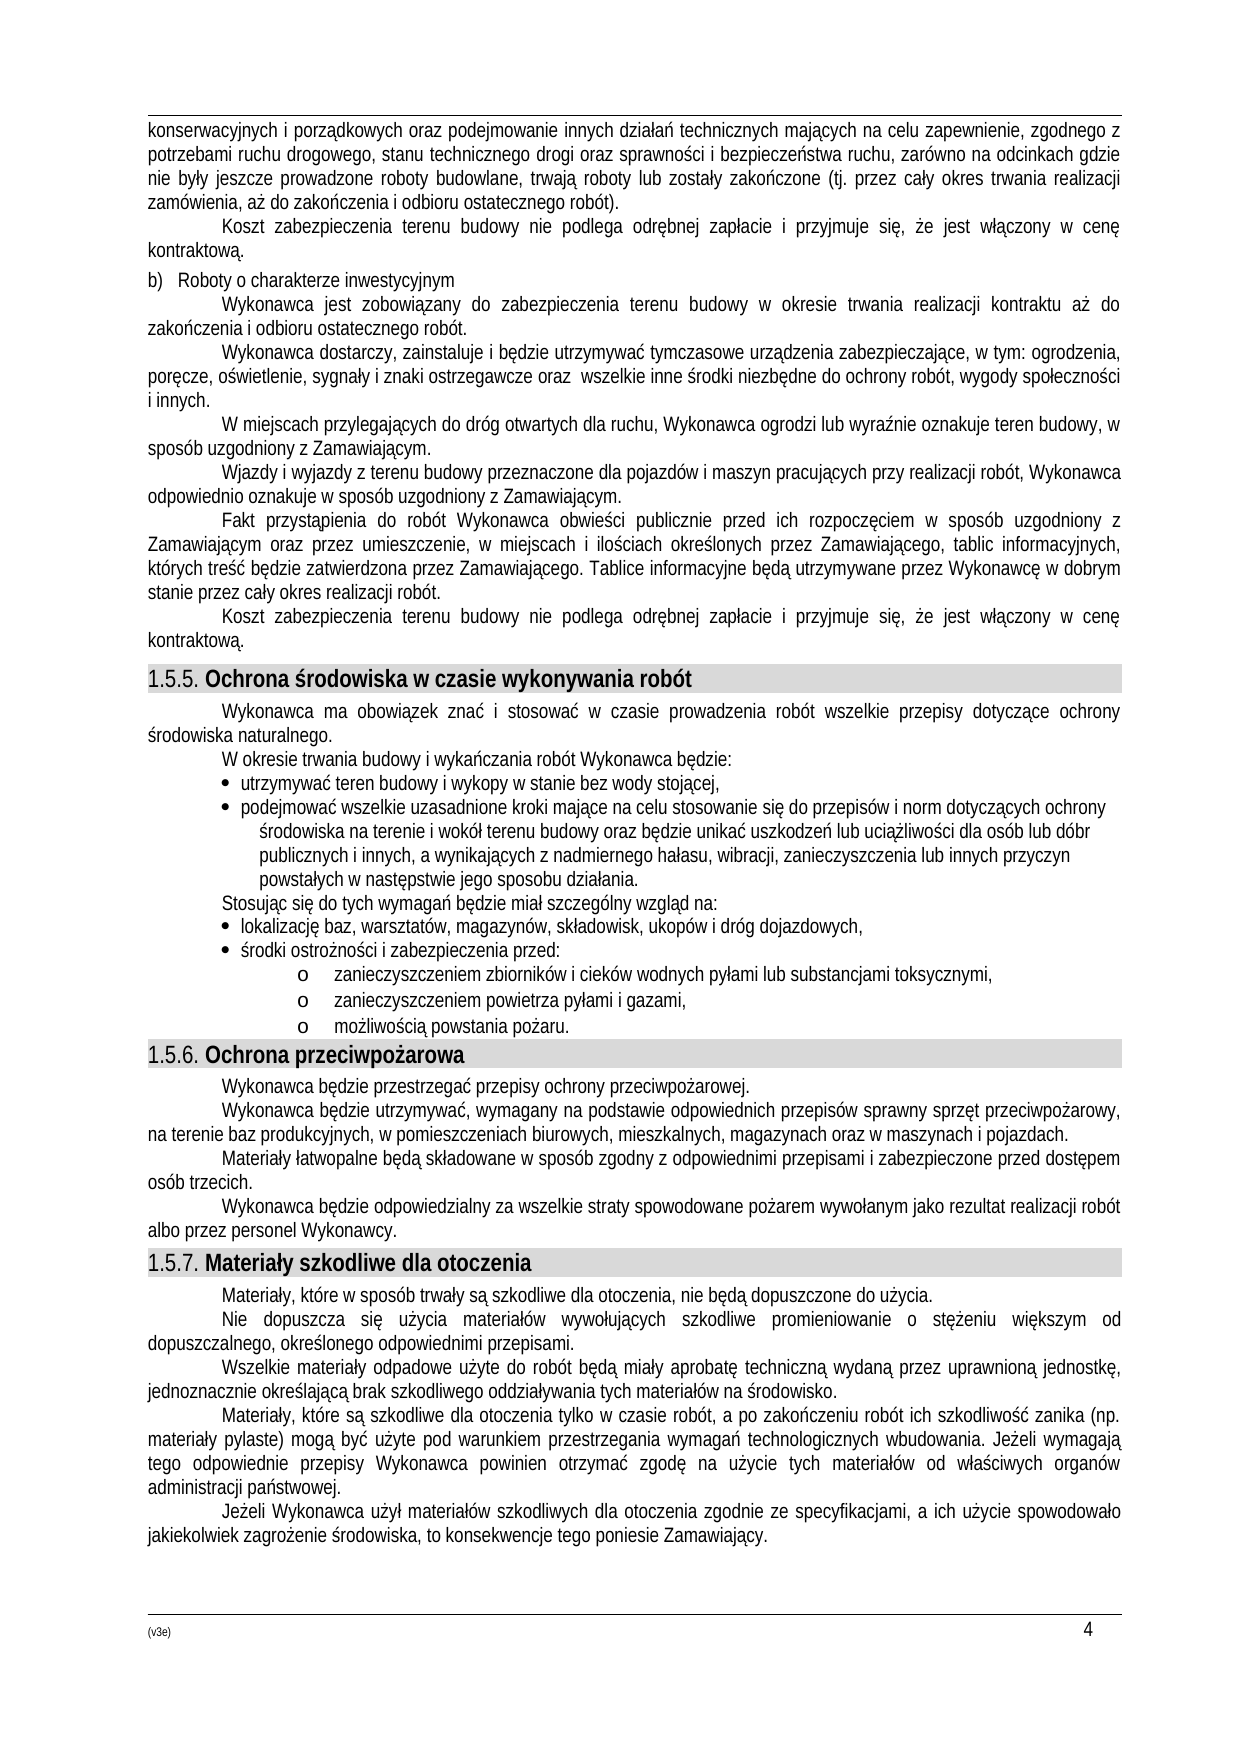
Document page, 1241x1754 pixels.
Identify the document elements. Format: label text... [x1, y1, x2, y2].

subtitle 1.5.5. Ochrona środowiska w czasie wykonywania robót [148, 664, 1122, 693]
list Roboty o charakterze inwestycyjnym [148, 268, 1122, 292]
subtitle środki ostrożności i zabezpieczenia przed: [222, 938, 1122, 962]
subtitle utrzymywać teren budowy i wykopy w stanie bez wody stojącej, [222, 771, 1122, 795]
text Wykonawca będzie przestrzegać przepisy ochrony przeciwpożarowej. [148, 1074, 1122, 1098]
text Fakt przystąpienia do robót Wykonawca obwieści publicznie przed ich rozpoczęciem w sposób uzgodniony z Zamawiającym oraz przez umieszczenie, w miejscach i ilościach określonych przez Zamawiającego, tablic informacyjnych, których treść będzie zatwierdzona przez Zamawiającego. Tablice informacyjne będą utrzymywane przez Wykonawcę w dobrym stanie przez cały okres realizacji robót. [148, 508, 1122, 603]
text Wykonawca będzie utrzymywać, wymagany na podstawie odpowiednich przepisów sprawny sprzęt przeciwpożarowy, na terenie baz produkcyjnych, w pomieszczeniach biurowych, mieszkalnych, magazynach oraz w maszynach i pojazdach. [148, 1098, 1122, 1146]
text Wykonawca dostarczy, zainstaluje i będzie utrzymywać tymczasowe urządzenia zabezpieczające, w tym: ogrodzenia, poręcze, oświetlenie, sygnały i znaki ostrzegawcze oraz wszelkie inne środki niezbędne do ochrony robót, wygody społeczności i innych. [148, 340, 1122, 412]
text Nie dopuszcza się użycia materiałów wywołujących szkodliwe promieniowanie o stężeniu większym od dopuszczalnego, określonego odpowiednimi przepisami. [148, 1307, 1122, 1355]
subtitle podejmować wszelkie uzasadnione kroki mające na celu stosowanie się do przepisów i norm dotyczących ochrony środowiska na terenie i wokół terenu budowy oraz będzie unikać uszkodzeń lub uciążliwości dla osób lub dóbr publicznych i innych, a wynikających z nadmiernego hałasu, wibracji, zanieczyszczenia lub innych przyczyn powstałych w następstwie jego sposobu działania. [222, 795, 1122, 891]
text Wykonawca będzie odpowiedzialny za wszelkie straty spowodowane pożarem wywołanym jako rezultat realizacji robót albo przez personel Wykonawcy. [148, 1194, 1122, 1242]
text Materiały łatwopalne będą składowane w sposób zgodny z odpowiednimi przepisami i zabezpieczone przed dostępem osób trzecich. [148, 1146, 1122, 1194]
text Stosując się do tych wymagań będzie miał szczególny wzgląd na: [177, 891, 1122, 914]
subtitle możliwością powstania pożaru. [297, 1014, 1122, 1039]
text Wjazdy i wyjazdy z terenu budowy przeznaczone dla pojazdów i maszyn pracujących przy realizacji robót, Wykonawca odpowiednio oznakuje w sposób uzgodniony z Zamawiającym. [148, 460, 1122, 508]
subtitle 1.5.6. Ochrona przeciwpożarowa [148, 1039, 1122, 1068]
text Koszt zabezpieczenia terenu budowy nie podlega odrębnej zapłacie i przyjmuje się, że jest włączony w cenę kontraktową. [148, 603, 1122, 651]
text Wszelkie materiały odpadowe użyte do robót będą miały aprobatę techniczną wydaną przez uprawnioną jednostkę, jednoznacznie określającą brak szkodliwego oddziaływania tych materiałów na środowisko. [148, 1355, 1122, 1403]
text W miejscach przylegających do dróg otwartych dla ruchu, Wykonawca ogrodzi lub wyraźnie oznakuje teren budowy, w sposób uzgodniony z Zamawiającym. [148, 412, 1122, 460]
text W okresie trwania budowy i wykańczania robót Wykonawca będzie: [148, 747, 1122, 771]
subtitle zanieczyszczeniem zbiorników i cieków wodnych pyłami lub substancjami toksycznymi, [297, 962, 1122, 988]
text Wykonawca ma obowiązek znać i stosować w czasie prowadzenia robót wszelkie przepisy dotyczące ochrony środowiska naturalnego. [148, 699, 1122, 747]
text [148, 118, 1122, 214]
text Jeżeli Wykonawca użył materiałów szkodliwych dla otoczenia zgodnie ze specyfikacjami, a ich użycie spowodowało jakiekolwiek zagrożenie środowiska, to konsekwencje tego poniesie Zamawiający. [148, 1499, 1122, 1547]
text Wykonawca jest zobowiązany do zabezpieczenia terenu budowy w okresie trwania realizacji kontraktu aż do zakończenia i odbioru ostatecznego robót. [148, 292, 1122, 340]
subtitle 1.5.7. Materiały szkodliwe dla otoczenia [148, 1248, 1122, 1277]
text Materiały, które są szkodliwe dla otoczenia tylko w czasie robót, a po zakończeniu robót ich szkodliwość zanika (np. materiały pylaste) mogą być użyte pod warunkiem przestrzegania wymagań technologicznych wbudowania. Jeżeli wymagają tego odpowiednie przepisy Wykonawca powinien otrzymać zgodę na użycie tych materiałów od właściwych organów administracji państwowej. [148, 1403, 1122, 1499]
subtitle zanieczyszczeniem powietrza pyłami i gazami, [297, 988, 1122, 1014]
text Koszt zabezpieczenia terenu budowy nie podlega odrębnej zapłacie i przyjmuje się, że jest włączony w cenę kontraktową. [148, 214, 1122, 262]
subtitle lokalizację baz, warsztatów, magazynów, składowisk, ukopów i dróg dojazdowych, [222, 914, 1122, 938]
text Materiały, które w sposób trwały są szkodliwe dla otoczenia, nie będą dopuszczone do użycia. [148, 1283, 1122, 1307]
